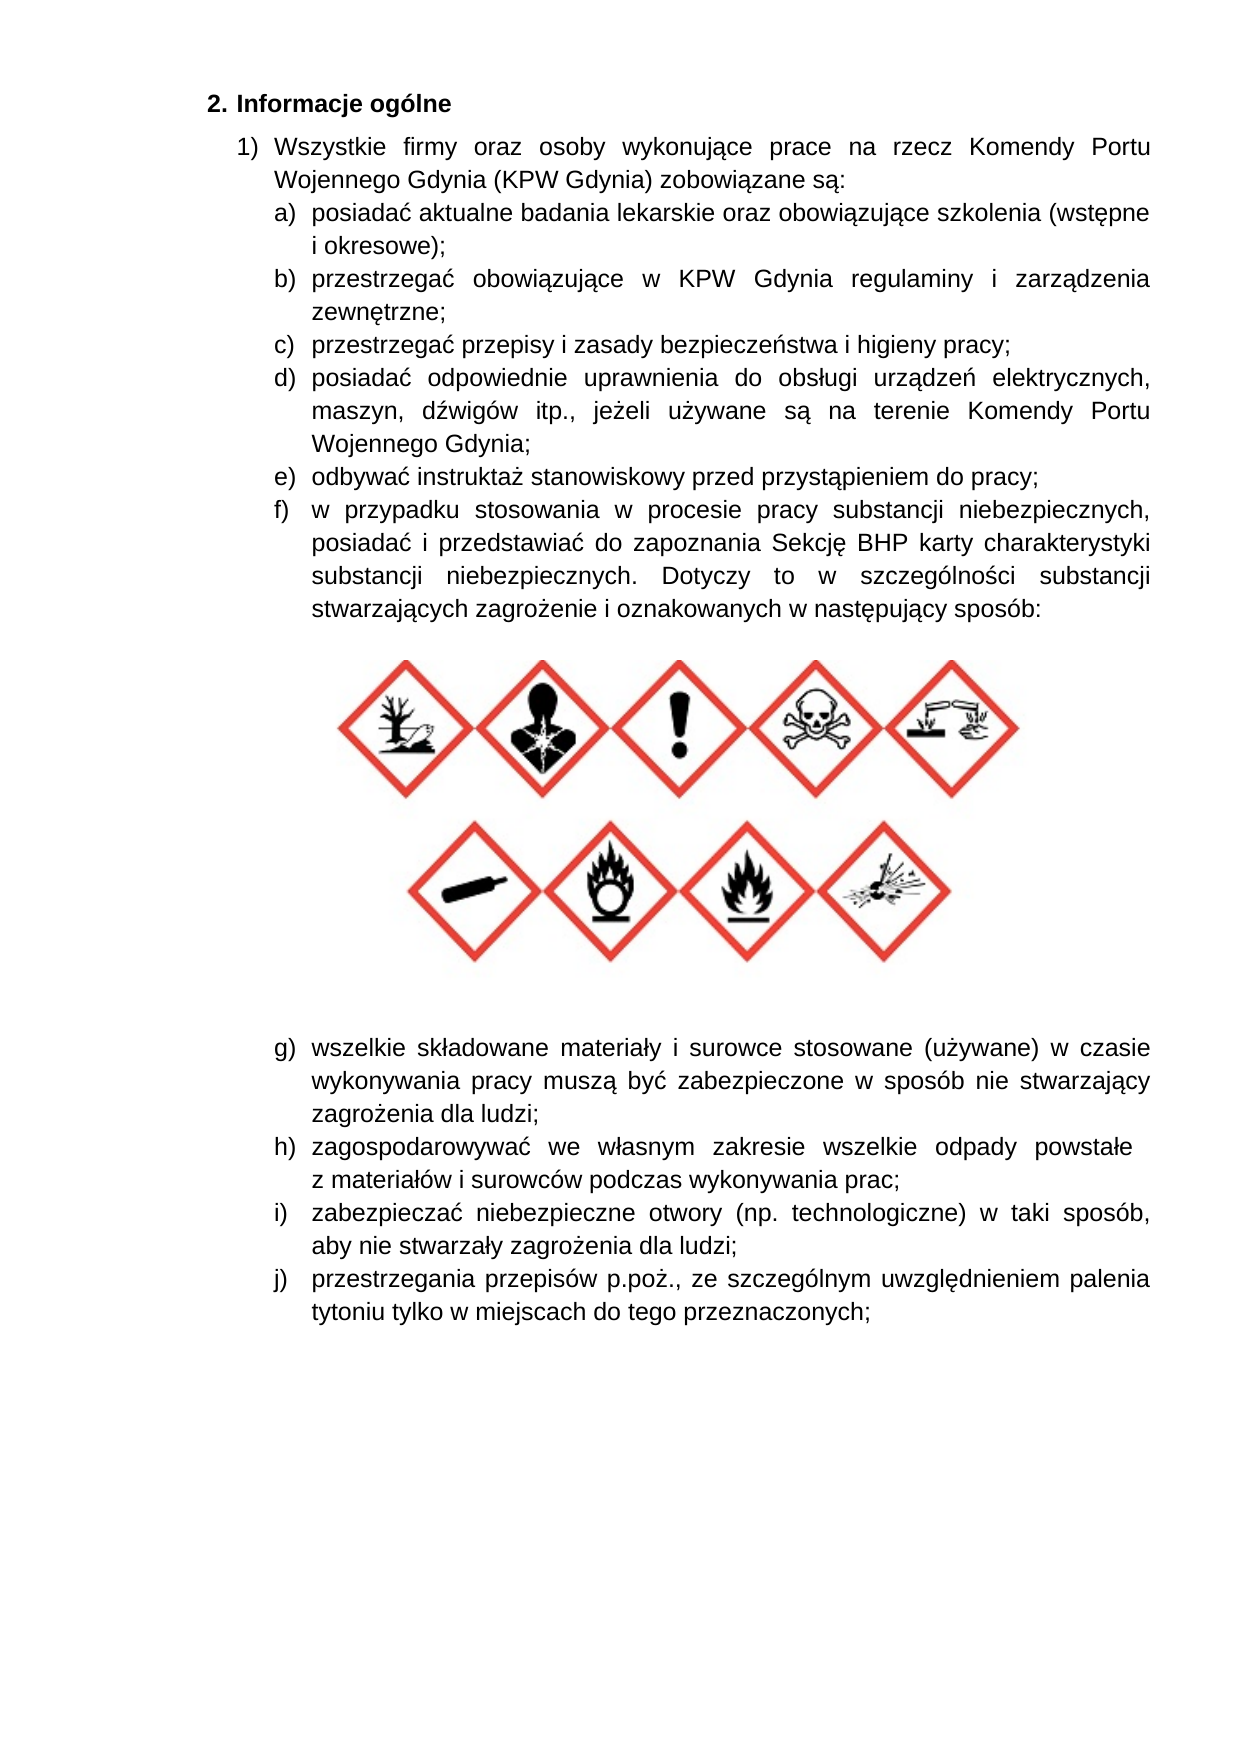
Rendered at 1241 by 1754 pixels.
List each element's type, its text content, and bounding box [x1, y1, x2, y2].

list posiadać aktualne badania lekarskie oraz obowiązujące szkolenia (wstępne i okresowe); [274, 198, 1152, 259]
list zabezpieczać niebezpieczne otwory (np. technologiczne) w taki sposób, aby nie stwarzały zagrożenia dla ludzi; [274, 1198, 1152, 1260]
list zagospodarowywać we własnym zakresie wszelkie odpady powstałe z materiałów i surowców podczas wykonywania prac; [274, 1132, 1152, 1194]
picture [311, 660, 1058, 996]
list Wszystkie firmy oraz osoby wykonujące prace na rzecz Komendy Portu Wojennego Gdynia (KPW Gdynia) zobowiązane są: [236, 132, 1152, 193]
list przestrzegać obowiązujące w KPW Gdynia regulaminy i zarządzenia zewnętrzne; [274, 264, 1152, 326]
list wszelkie składowane materiały i surowce stosowane (używane) w czasie wykonywania pracy muszą być zabezpieczone w sposób nie stwarzający zagrożenia dla ludzi; [274, 1033, 1152, 1128]
list Informacje ogólne [207, 89, 1152, 117]
list odbywać instruktaż stanowiskowy przed przystąpieniem do pracy; [274, 462, 1152, 491]
list przestrzegać przepisy i zasady bezpieczeństwa i higieny pracy; [274, 330, 1152, 359]
list przestrzegania przepisów p.poż., ze szczególnym uwzględnieniem palenia tytoniu tylko w miejscach do tego przeznaczonych; [274, 1264, 1152, 1326]
list w przypadku stosowania w procesie pracy substancji niebezpiecznych, posiadać i przedstawiać do zapoznania Sekcję BHP karty charakterystyki substancji niebezpiecznych. Dotyczy to w szczególności substancji stwarzających zagrożenie i oznakowanych w następujący sposób: [274, 495, 1152, 623]
list posiadać odpowiednie uprawnienia do obsługi urządzeń elektrycznych, maszyn, dźwigów itp., jeżeli używane są na terenie Komendy Portu Wojennego Gdynia; [274, 363, 1152, 458]
